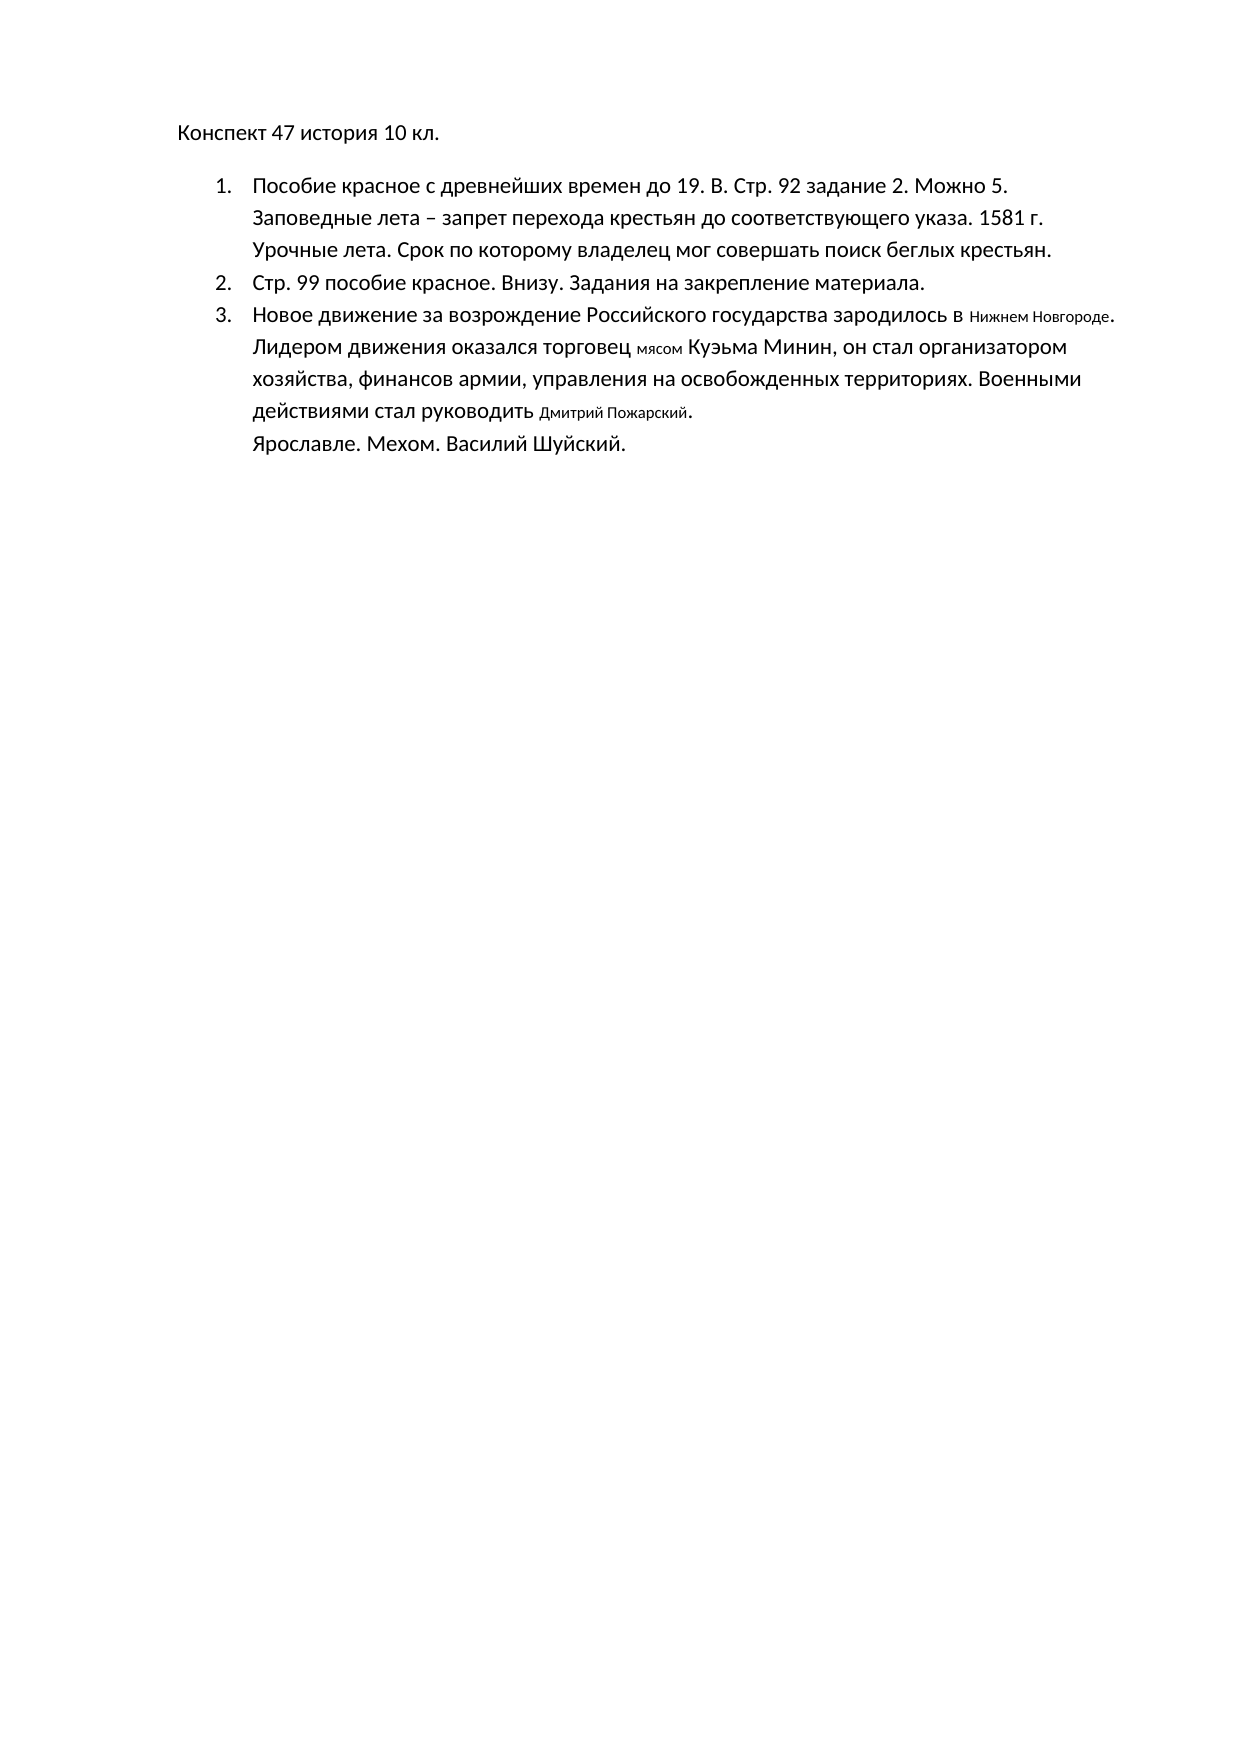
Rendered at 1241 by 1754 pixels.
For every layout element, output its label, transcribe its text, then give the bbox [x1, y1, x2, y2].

list Заповедные лета – запрет перехода крестьян до соответствующего указа. 1581 г. [252, 203, 1152, 231]
list Урочные лета. Срок по которому владелец мог совершать поиск беглых крестьян. [252, 236, 1152, 263]
list Стр. 99 пособие красное. Внизу. Задания на закрепление материала. [215, 268, 1152, 296]
list Пособие красное с древнейших времен до 19. В. Стр. 92 задание 2. Можно 5. [215, 171, 1152, 199]
list Ярославле. Мехом. Василий Шуйский. [252, 429, 1152, 457]
list Новое движение за возрождение Российского государства зародилось в Нижнем Новгороде. Лидером движения оказался торговец мясом Куэьма Минин, он стал организатором хозяйства, финансов армии, управления на освобожденных территориях. Военными действиями стал руководить Дмитрий Пожарский. [215, 300, 1152, 424]
text Конспект 47 история 10 кл. [177, 118, 1152, 146]
